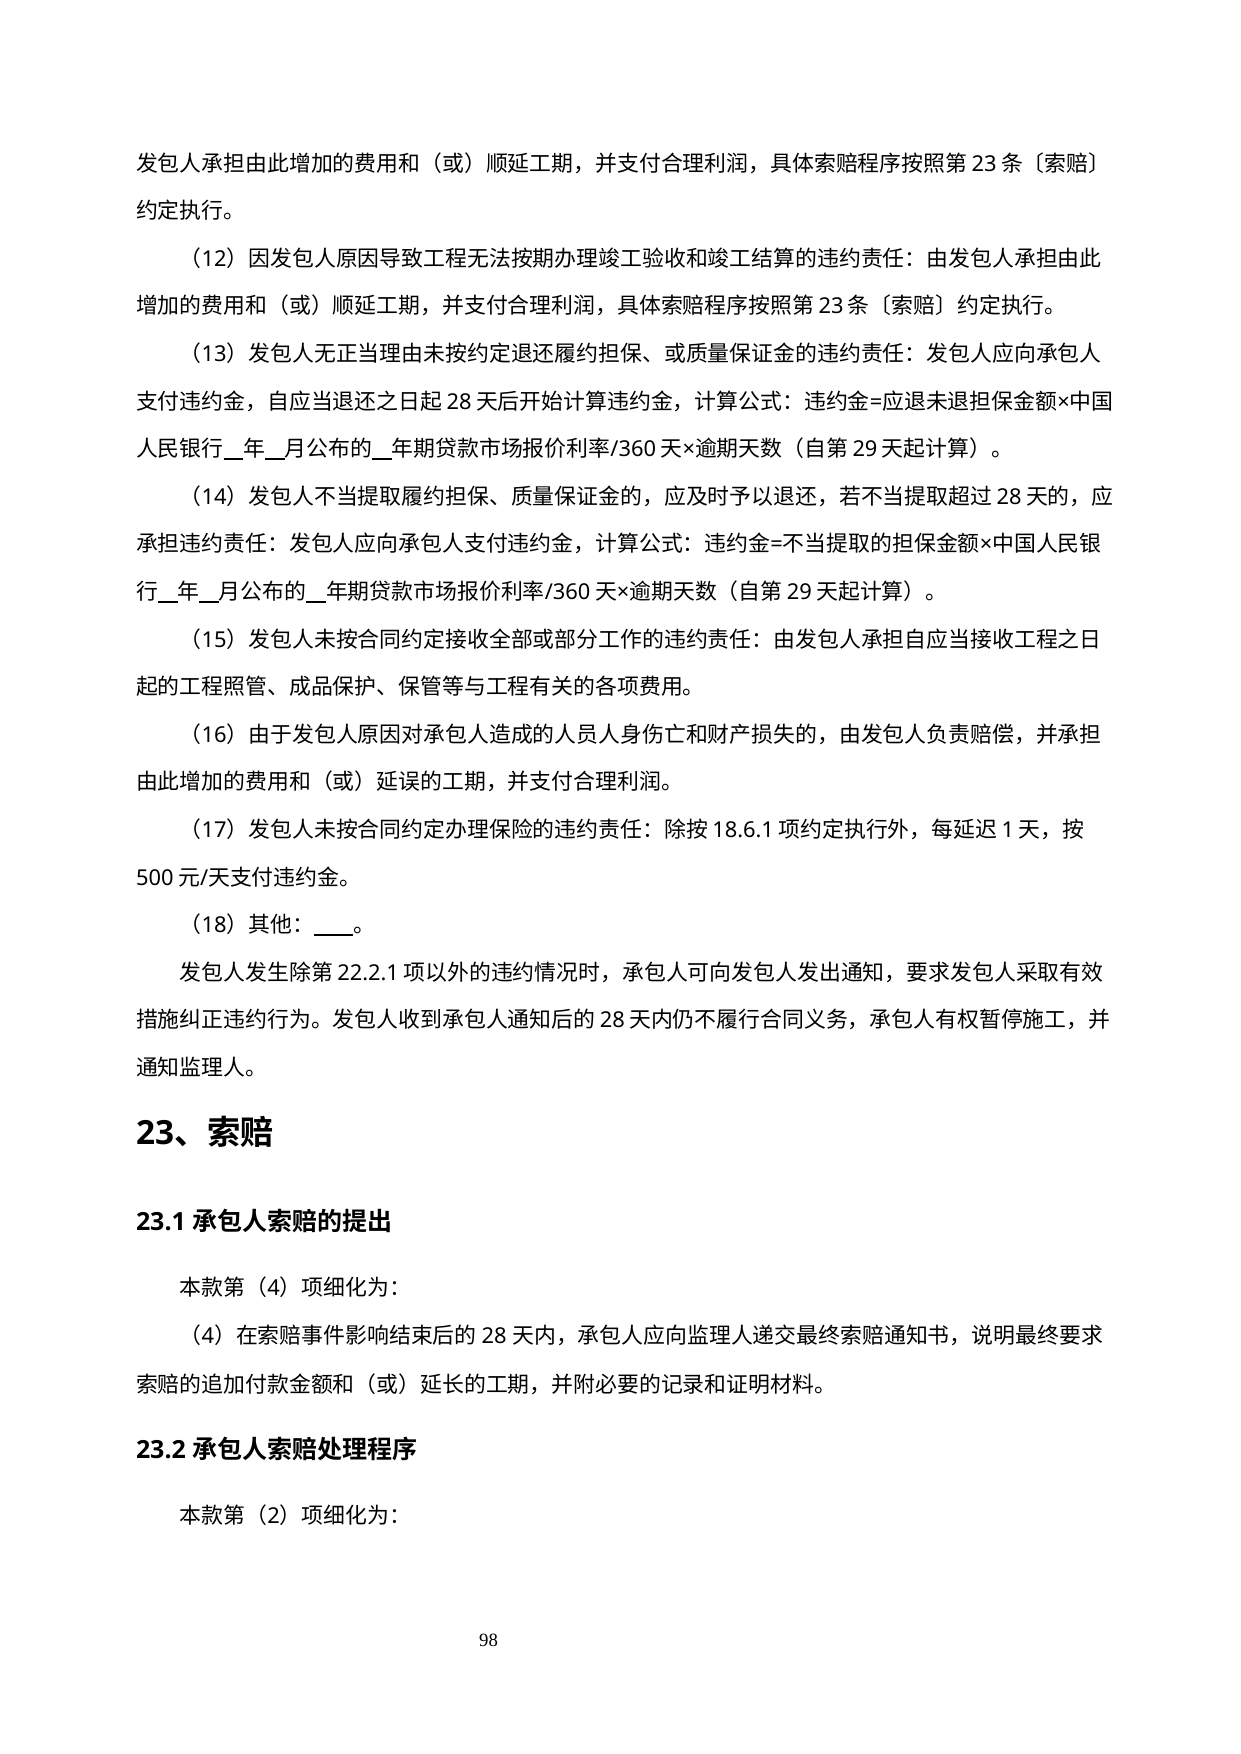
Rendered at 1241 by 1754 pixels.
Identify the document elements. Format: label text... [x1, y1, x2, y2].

text （18）其他： 。 [136, 907, 1122, 939]
text （4）在索赔事件影响结束后的 28 天内，承包人应向监理人递交最终索赔通知书，说明最终要求索赔的追加付款金额和（或）延长的工期，并附必要的记录和证明材料。 [136, 1318, 1122, 1399]
subtitle 23、索赔 [136, 1097, 1122, 1162]
text （14）发包人不当提取履约担保、质量保证金的，应及时予以退还，若不当提取超过28天的，应承担违约责任：发包人应向承包人支付违约金，计算公式：违约金=不当提取的担保金额×中国人民银行 年 月公布的 年期贷款市场报价利率/360天×逾期天数（自第29天起计算）。 [136, 479, 1122, 606]
text （12）因发包人原因导致工程无法按期办理竣工验收和竣工结算的违约责任：由发包人承担由此增加的费用和（或）顺延工期，并支付合理利润，具体索赔程序按照第23条〔索赔〕约定执行。 [136, 241, 1122, 320]
subtitle 23.2 承包人索赔处理程序 [136, 1415, 1122, 1480]
text （13）发包人无正当理由未按约定退还履约担保、或质量保证金的违约责任：发包人应向承包人支付违约金，自应当退还之日起28天后开始计算违约金，计算公式：违约金=应退未退担保金额×中国人民银行 年 月公布的 年期贷款市场报价利率/360天×逾期天数（自第29天起计算）。 [136, 336, 1122, 463]
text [136, 146, 1122, 225]
text （15）发包人未按合同约定接收全部或部分工作的违约责任：由发包人承担自应当接收工程之日起的工程照管、成品保护、保管等与工程有关的各项费用。 [136, 622, 1122, 701]
text （16）由于发包人原因对承包人造成的人员人身伤亡和财产损失的，由发包人负责赔偿，并承担由此增加的费用和（或）延误的工期，并支付合理利润。 [136, 717, 1122, 796]
text （17）发包人未按合同约定办理保险的违约责任：除按18.6.1项约定执行外，每延迟1天，按500元/天支付违约金。 [136, 812, 1122, 891]
text 本款第（2）项细化为： [136, 1498, 1122, 1531]
text 发包人发生除第22.2.1项以外的违约情况时，承包人可向发包人发出通知，要求发包人采取有效措施纠正违约行为。发包人收到承包人通知后的28天内仍不履行合同义务，承包人有权暂停施工，并通知监理人。 [136, 955, 1122, 1082]
subtitle 23.1 承包人索赔的提出 [136, 1187, 1122, 1252]
text 本款第（4）项细化为： [136, 1270, 1122, 1302]
